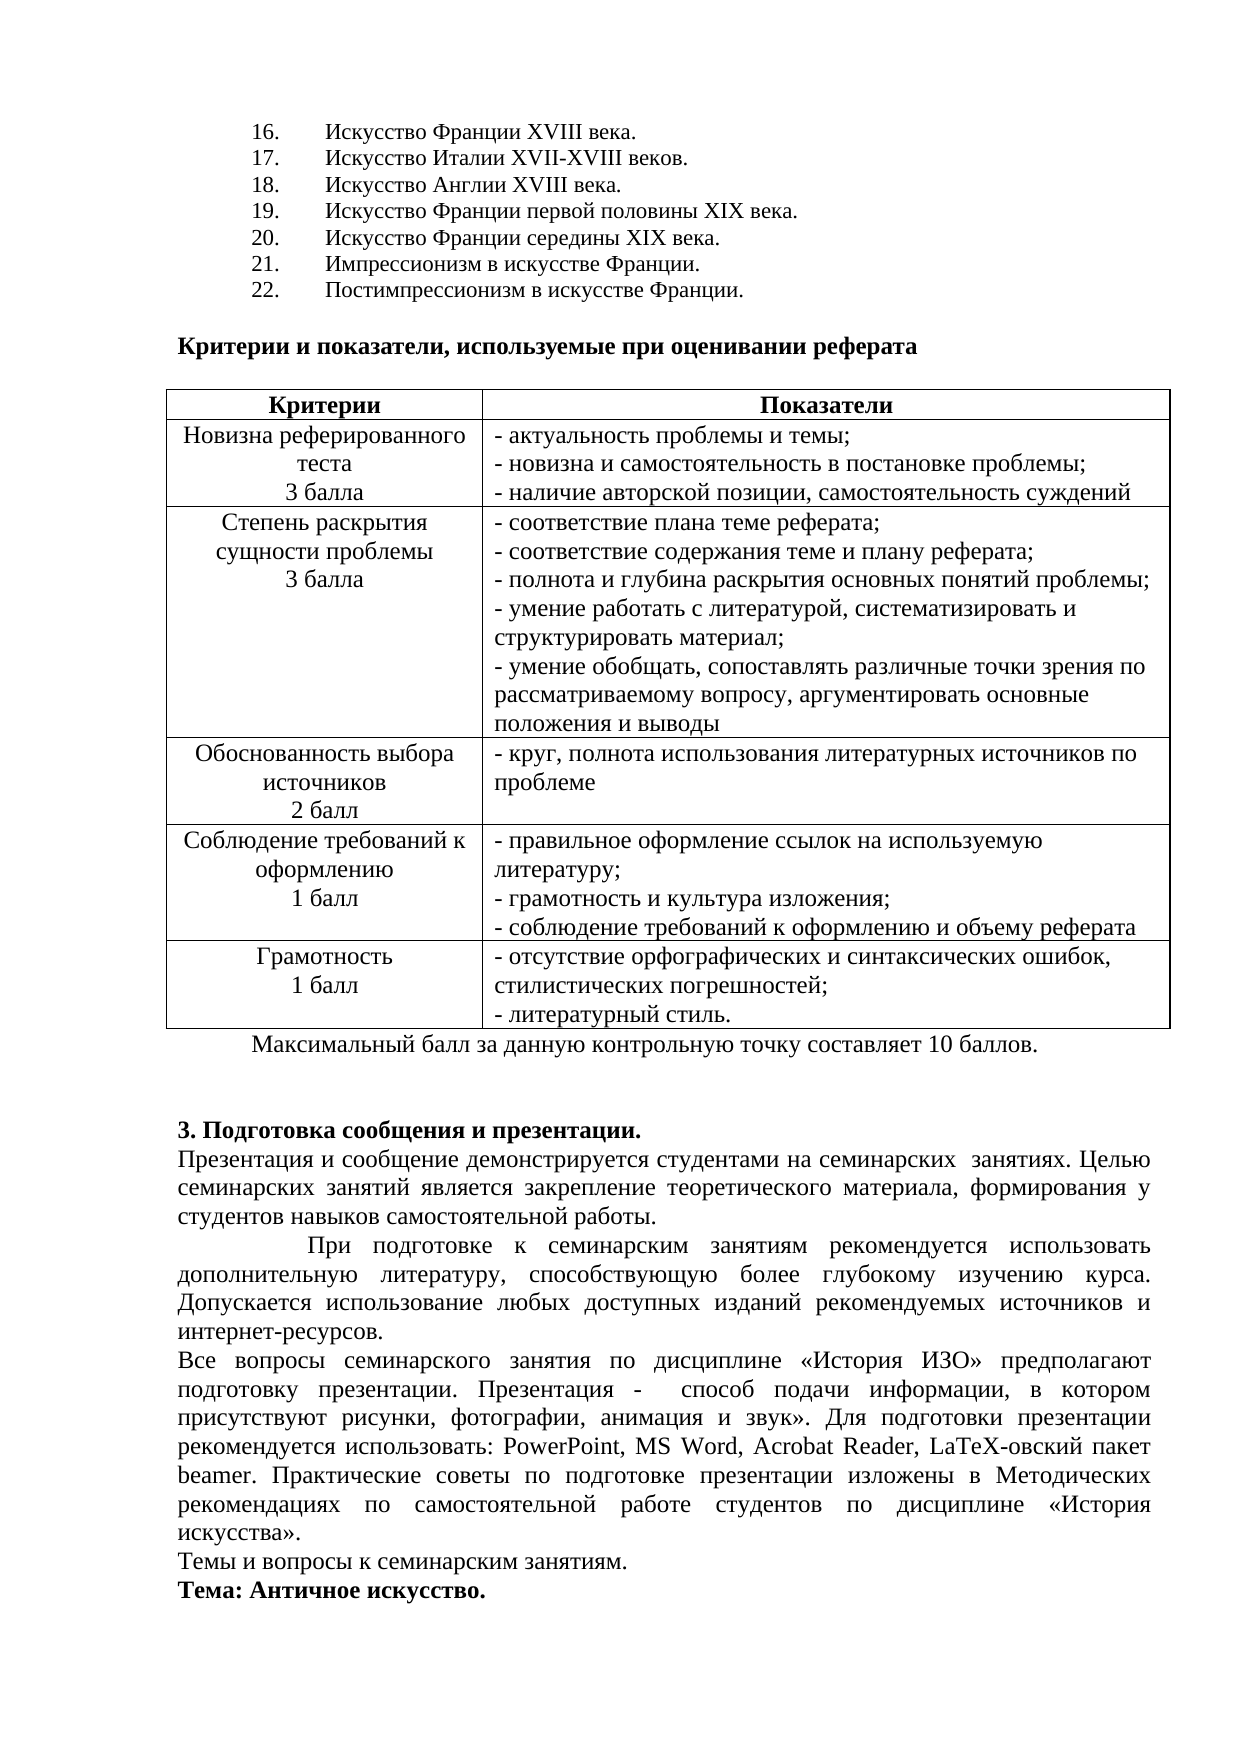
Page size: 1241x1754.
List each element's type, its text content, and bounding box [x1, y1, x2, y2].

text 3. Подготовка сообщения и презентации. [177, 1115, 1152, 1144]
text Максимальный балл за данную контрольную точку составляет 10 баллов. [177, 1029, 1152, 1057]
text Критерии и показатели, используемые при оценивании реферата [177, 331, 1152, 360]
table_cell Грамотность 1 балл [167, 941, 482, 1028]
text При подготовке к семинарским занятиям рекомендуется использовать дополнительную литературу, способствующую более глубокому изучению курса. Допускается использование любых доступных изданий рекомендуемых источников и интернет-ресурсов. [177, 1230, 1152, 1345]
table_cell Новизна реферированного теста 3 балла [167, 420, 482, 506]
text Темы и вопросы к семинарским занятиям. [177, 1546, 1152, 1575]
list Искусство Франции XVIII века. [177, 118, 1152, 144]
table_cell Обоснованность выбора источников 2 балл [167, 738, 482, 824]
table_cell - соответствие плана теме реферата; - соответствие содержания теме и плану реферата; - полнота и глубина раскрытия основных понятий проблемы; - умение работать с литературой, систематизировать и структурировать материал; - умение обобщать, сопоставлять различные точки зрения по рассматриваемому вопросу, аргументировать основные положения и выводы [483, 507, 1169, 737]
table_cell - правильное оформление ссылок на используемую литературу; - грамотность и культура изложения; - соблюдение требований к оформлению и объему реферата [483, 825, 1169, 940]
table_cell - актуальность проблемы и темы; - новизна и самостоятельность в постановке проблемы; - наличие авторской позиции, самостоятельность суждений [483, 420, 1169, 506]
list Импрессионизм в искусстве Франции. [177, 250, 1152, 276]
list Искусство Италии XVII-XVIII веков. [177, 144, 1152, 171]
list Искусство Франции первой половины ХIХ века. [177, 197, 1152, 223]
list Искусство Англии XVIII века. [177, 171, 1152, 197]
table_cell Степень раскрытия сущности проблемы 3 балла [167, 507, 482, 737]
text Презентация и сообщение демонстрируется студентами на семинарских занятиях. Целью семинарских занятий является закрепление теоретического материала, формирования у студентов навыков самостоятельной работы. [177, 1144, 1152, 1230]
text Все вопросы семинарского занятия по дисциплине «История ИЗО» предполагают подготовку презентации. Презентация - способ подачи информации, в котором присутствуют рисунки, фотографии, анимация и звук». Для подготовки презентации рекомендуется использовать: PowerPoint, MS Word, Acrobat Reader, LaTeX-овский пакет beamer. Практические советы по подготовке презентации изложены в Методических рекомендациях по самостоятельной работе студентов по дисциплине «История искусства». [177, 1345, 1152, 1546]
table_cell - отсутствие орфографических и синтаксических ошибок, стилистических погрешностей; - литературный стиль. [483, 941, 1169, 1028]
list Искусство Франции середины ХIХ века. [177, 223, 1152, 250]
table_cell - круг, полнота использования литературных источников по проблеме [483, 738, 1169, 824]
text Тема: Античное искусство. [177, 1575, 1152, 1604]
table_header Критерии [167, 390, 482, 419]
list Постимпрессионизм в искусстве Франции. [177, 276, 1152, 303]
table_cell Соблюдение требований к оформлению 1 балл [167, 825, 482, 940]
table_header Показатели [483, 390, 1169, 419]
